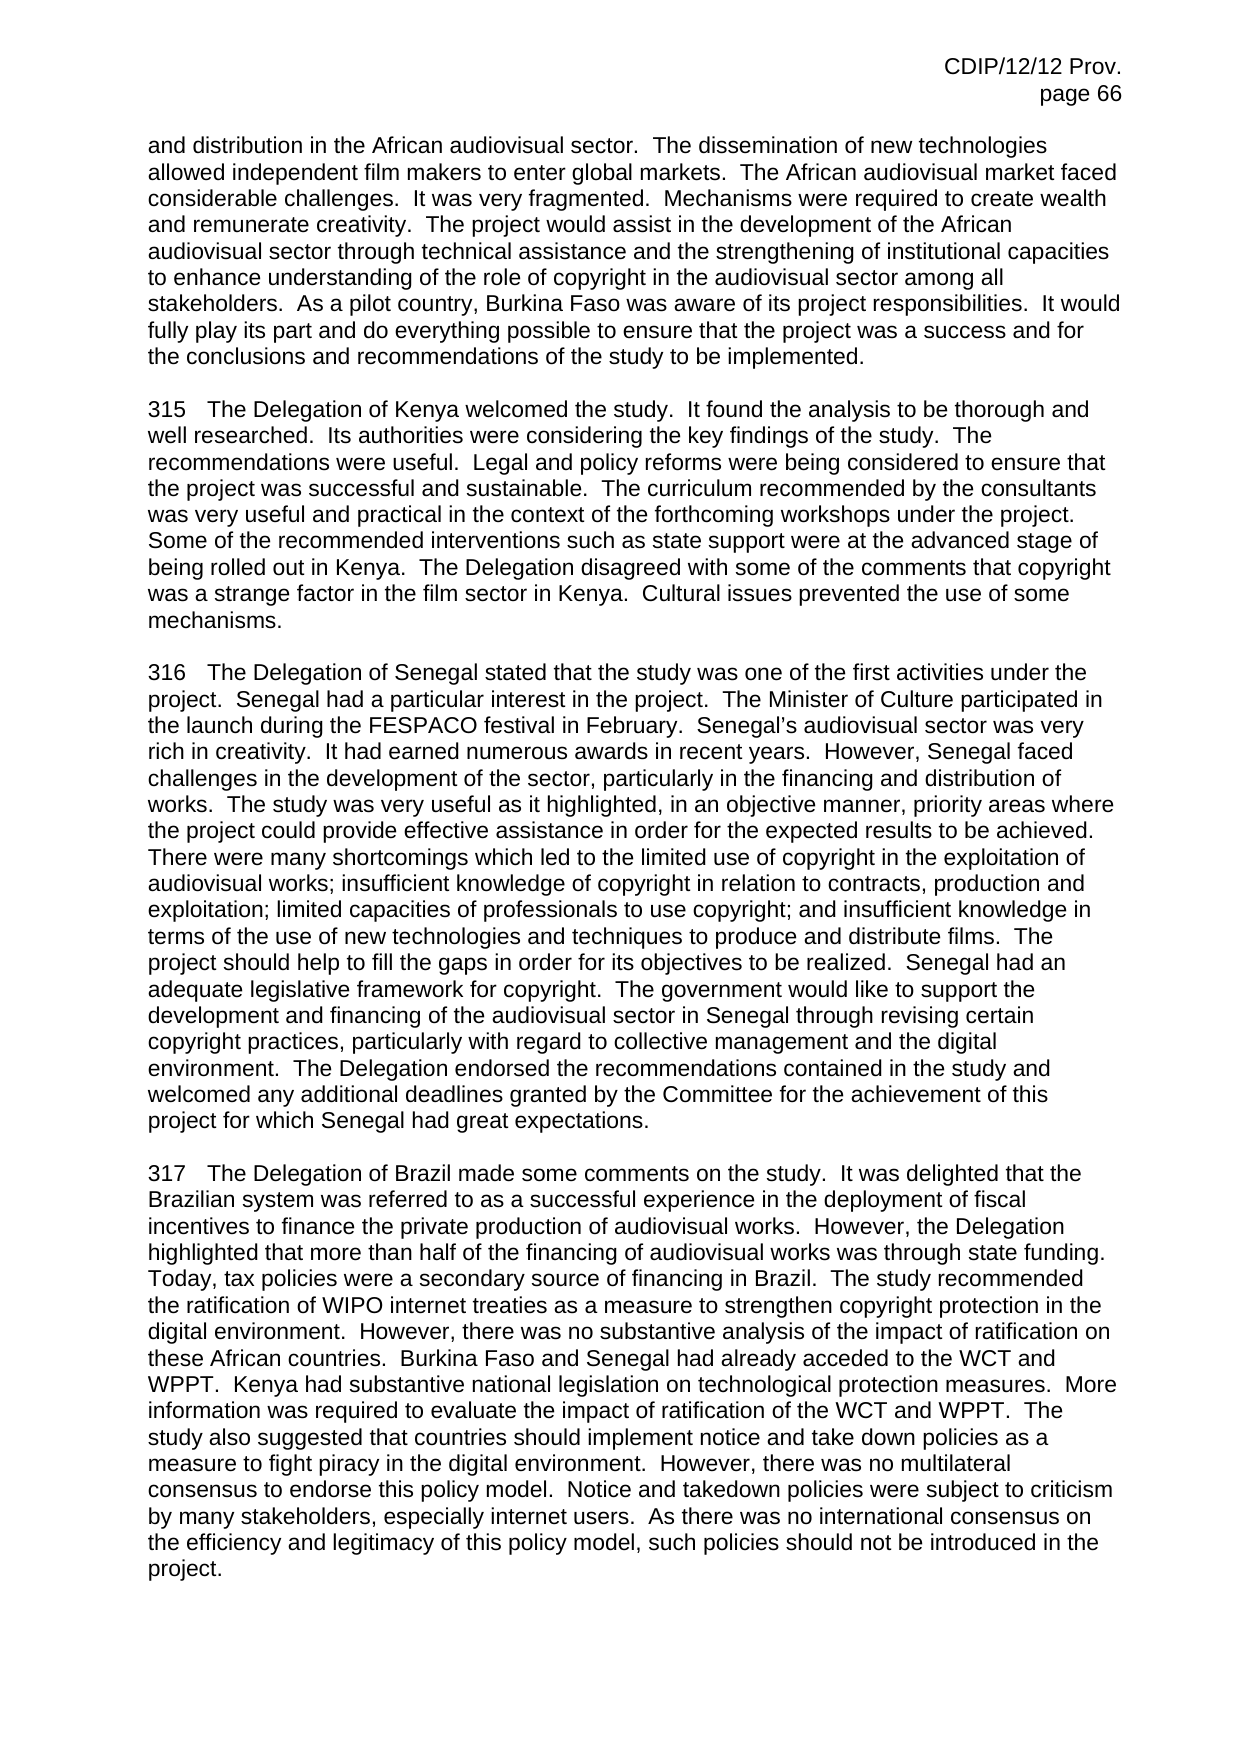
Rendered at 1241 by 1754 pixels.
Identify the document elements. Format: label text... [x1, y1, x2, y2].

text The Delegation of Senegal stated that the study was one of the first activities under the project. Senegal had a particular interest in the project. The Minister of Culture participated in the launch during the FESPACO festival in February. Senegal’s audiovisual sector was very rich in creativity. It had earned numerous awards in recent years. However, Senegal faced challenges in the development of the sector, particularly in the financing and distribution of works. The study was very useful as it highlighted, in an objective manner, priority areas where the project could provide effective assistance in order for the expected results to be achieved. There were many shortcomings which led to the limited use of copyright in the exploitation of audiovisual works; insufficient knowledge of copyright in relation to contracts, production and exploitation; limited capacities of professionals to use copyright; and insufficient knowledge in terms of the use of new technologies and techniques to produce and distribute films. The project should help to fill the gaps in order for its objectives to be realized. Senegal had an adequate legislative framework for copyright. The government would like to support the development and financing of the audiovisual sector in Senegal through revising certain copyright practices, particularly with regard to collective management and the digital environment. The Delegation endorsed the recommendations contained in the study and welcomed any additional deadlines granted by the Committee for the achievement of this project for which Senegal had great expectations. [148, 659, 1122, 1134]
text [148, 132, 1122, 369]
text The Delegation of Brazil made some comments on the study. It was delighted that the Brazilian system was referred to as a successful experience in the deployment of fiscal incentives to finance the private production of audiovisual works. However, the Delegation highlighted that more than half of the financing of audiovisual works was through state funding. Today, tax policies were a secondary source of financing in Brazil. The study recommended the ratification of WIPO internet treaties as a measure to strengthen copyright protection in the digital environment. However, there was no substantive analysis of the impact of ratification on these African countries. Burkina Faso and Senegal had already acceded to the WCT and WPPT. Kenya had substantive national legislation on technological protection measures. More information was required to evaluate the impact of ratification of the WCT and WPPT. The study also suggested that countries should implement notice and take down policies as a measure to fight piracy in the digital environment. However, there was no multilateral consensus to endorse this policy model. Notice and takedown policies were subject to criticism by many stakeholders, especially internet users. As there was no international consensus on the efficiency and legitimacy of this policy model, such policies should not be introduced in the project. [148, 1160, 1122, 1582]
text The Delegation of Kenya welcomed the study. It found the analysis to be thorough and well researched. Its authorities were considering the key findings of the study. The recommendations were useful. Legal and policy reforms were being considered to ensure that the project was successful and sustainable. The curriculum recommended by the consultants was very useful and practical in the context of the forthcoming workshops under the project. Some of the recommended interventions such as state support were at the advanced stage of being rolled out in Kenya. The Delegation disagreed with some of the comments that copyright was a strange factor in the film sector in Kenya. Cultural issues prevented the use of some mechanisms. [148, 396, 1122, 633]
